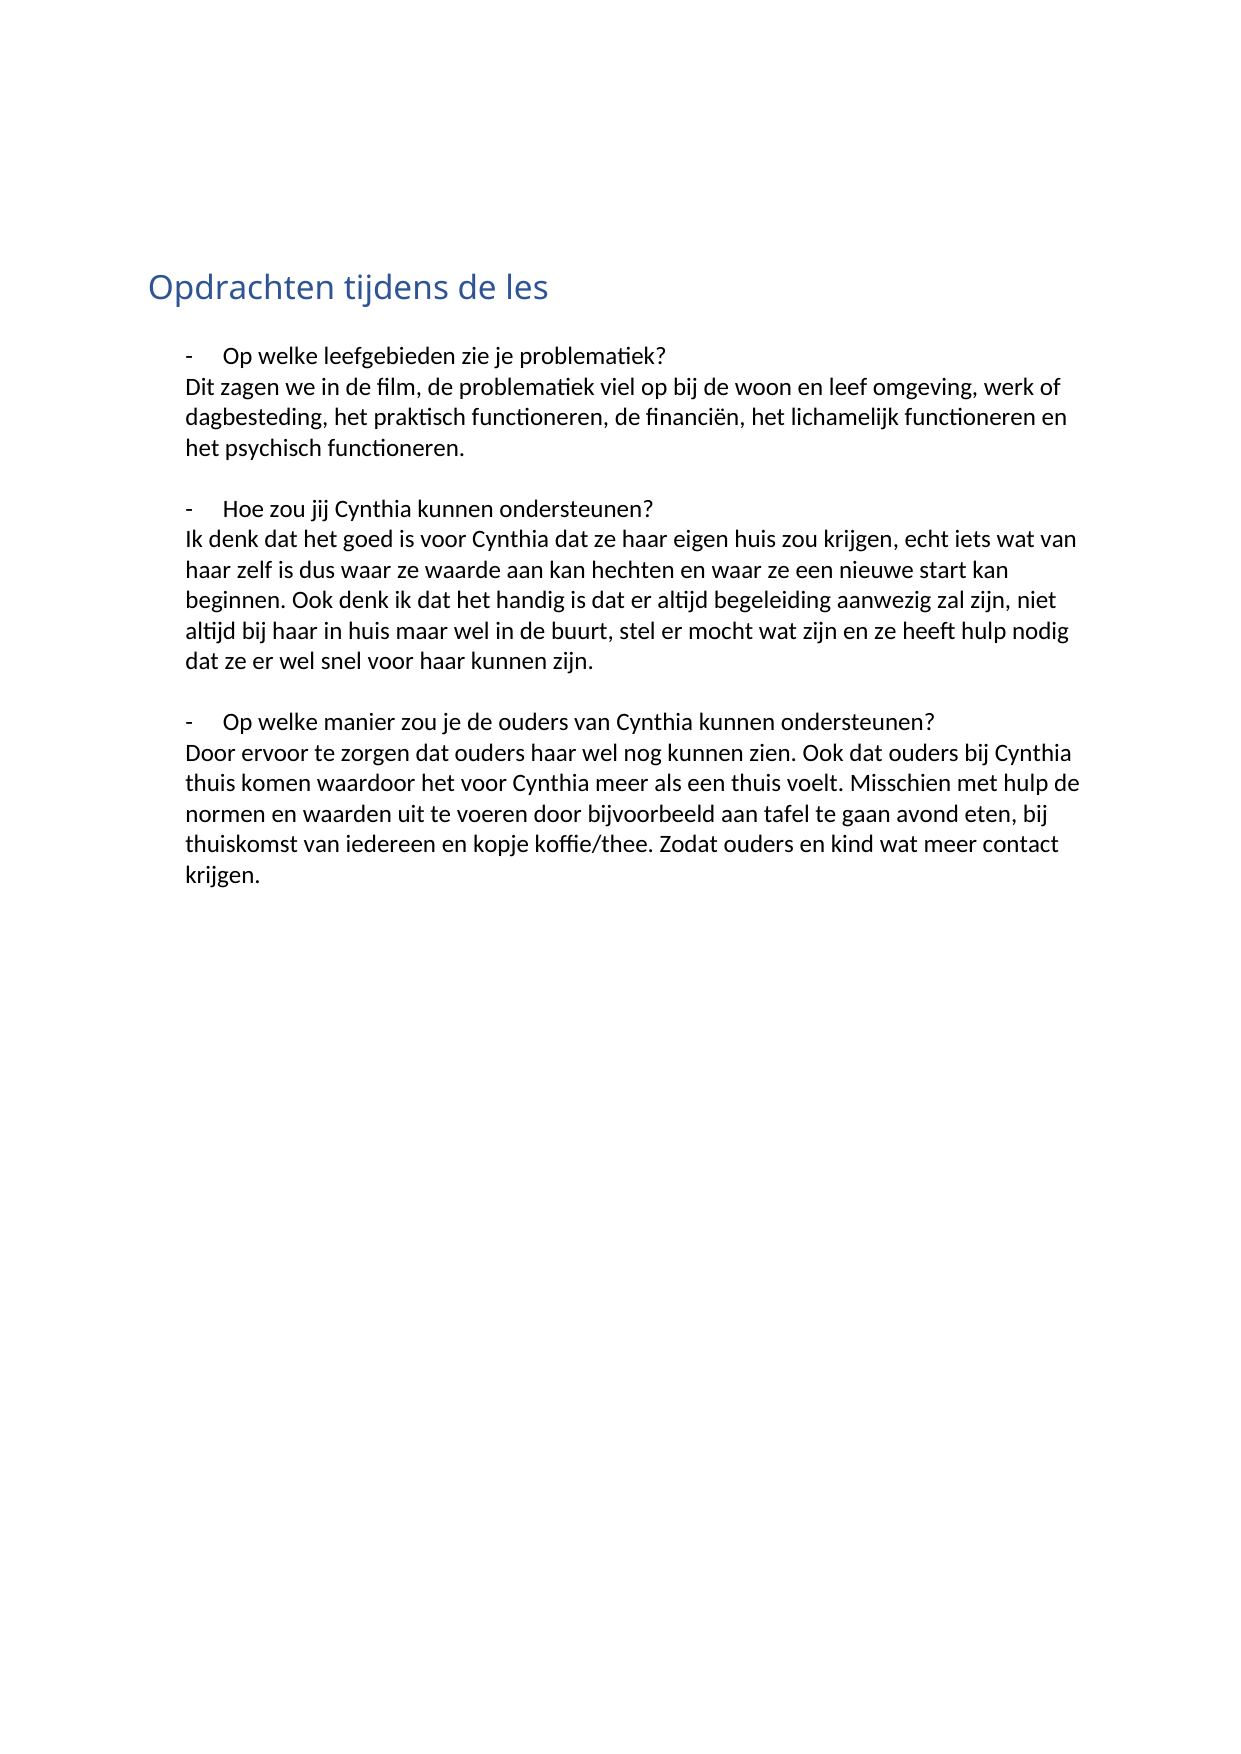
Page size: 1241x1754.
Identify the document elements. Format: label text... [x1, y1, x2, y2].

list Op welke manier zou je de ouders van Cynthia kunnen ondersteunen? [185, 706, 1093, 737]
list Op welke leefgebieden zie je problematiek? [185, 340, 1093, 371]
text Ik denk dat het goed is voor Cynthia dat ze haar eigen huis zou krijgen, echt iets wat van haar zelf is dus waar ze waarde aan kan hechten en waar ze een nieuwe start kan beginnen. Ook denk ik dat het handig is dat er altijd begeleiding aanwezig zal zijn, niet altijd bij haar in huis maar wel in de buurt, stel er mocht wat zijn en ze heeft hulp nodig dat ze er wel snel voor haar kunnen zijn. [185, 523, 1093, 676]
text Dit zagen we in de film, de problematiek viel op bij de woon en leef omgeving, werk of dagbesteding, het praktisch functioneren, de financiën, het lichamelijk functioneren en het psychisch functioneren. [185, 371, 1093, 462]
list Hoe zou jij Cynthia kunnen ondersteunen? [185, 493, 1093, 523]
text Door ervoor te zorgen dat ouders haar wel nog kunnen zien. Ook dat ouders bij Cynthia thuis komen waardoor het voor Cynthia meer als een thuis voelt. Misschien met hulp de normen en waarden uit te voeren door bijvoorbeeld aan tafel te gaan avond eten, bij thuiskomst van iedereen en kopje koffie/thee. Zodat ouders en kind wat meer contact krijgen. [185, 737, 1093, 889]
subtitle Opdrachten tijdens de les [148, 264, 1093, 309]
